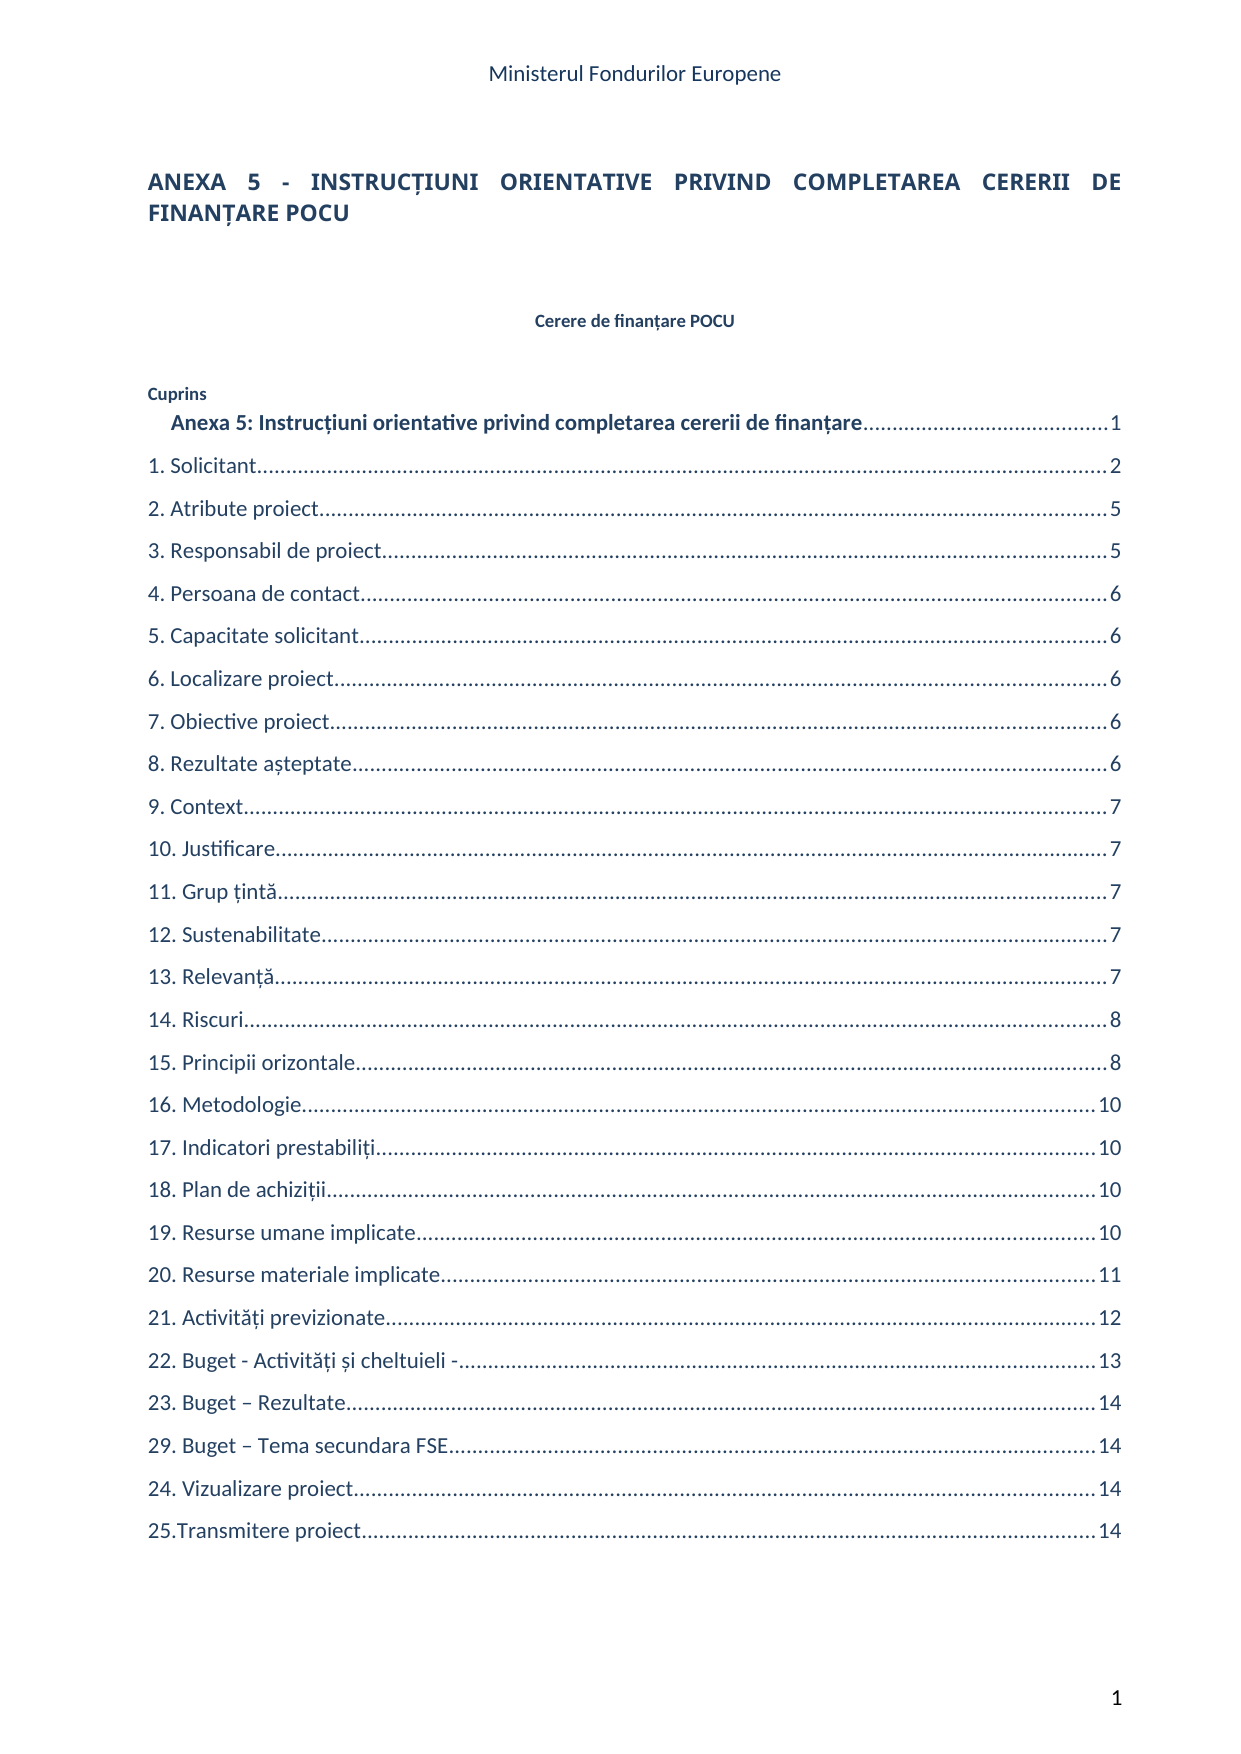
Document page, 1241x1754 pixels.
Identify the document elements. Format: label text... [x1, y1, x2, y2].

text ANEXA 5 - INSTRUCȚIUNI ORIENTATIVE PRIVIND COMPLETAREA CERERII DE FINANȚARE POCU [148, 166, 1122, 228]
text Cerere de finanțare POCU [148, 309, 1122, 332]
